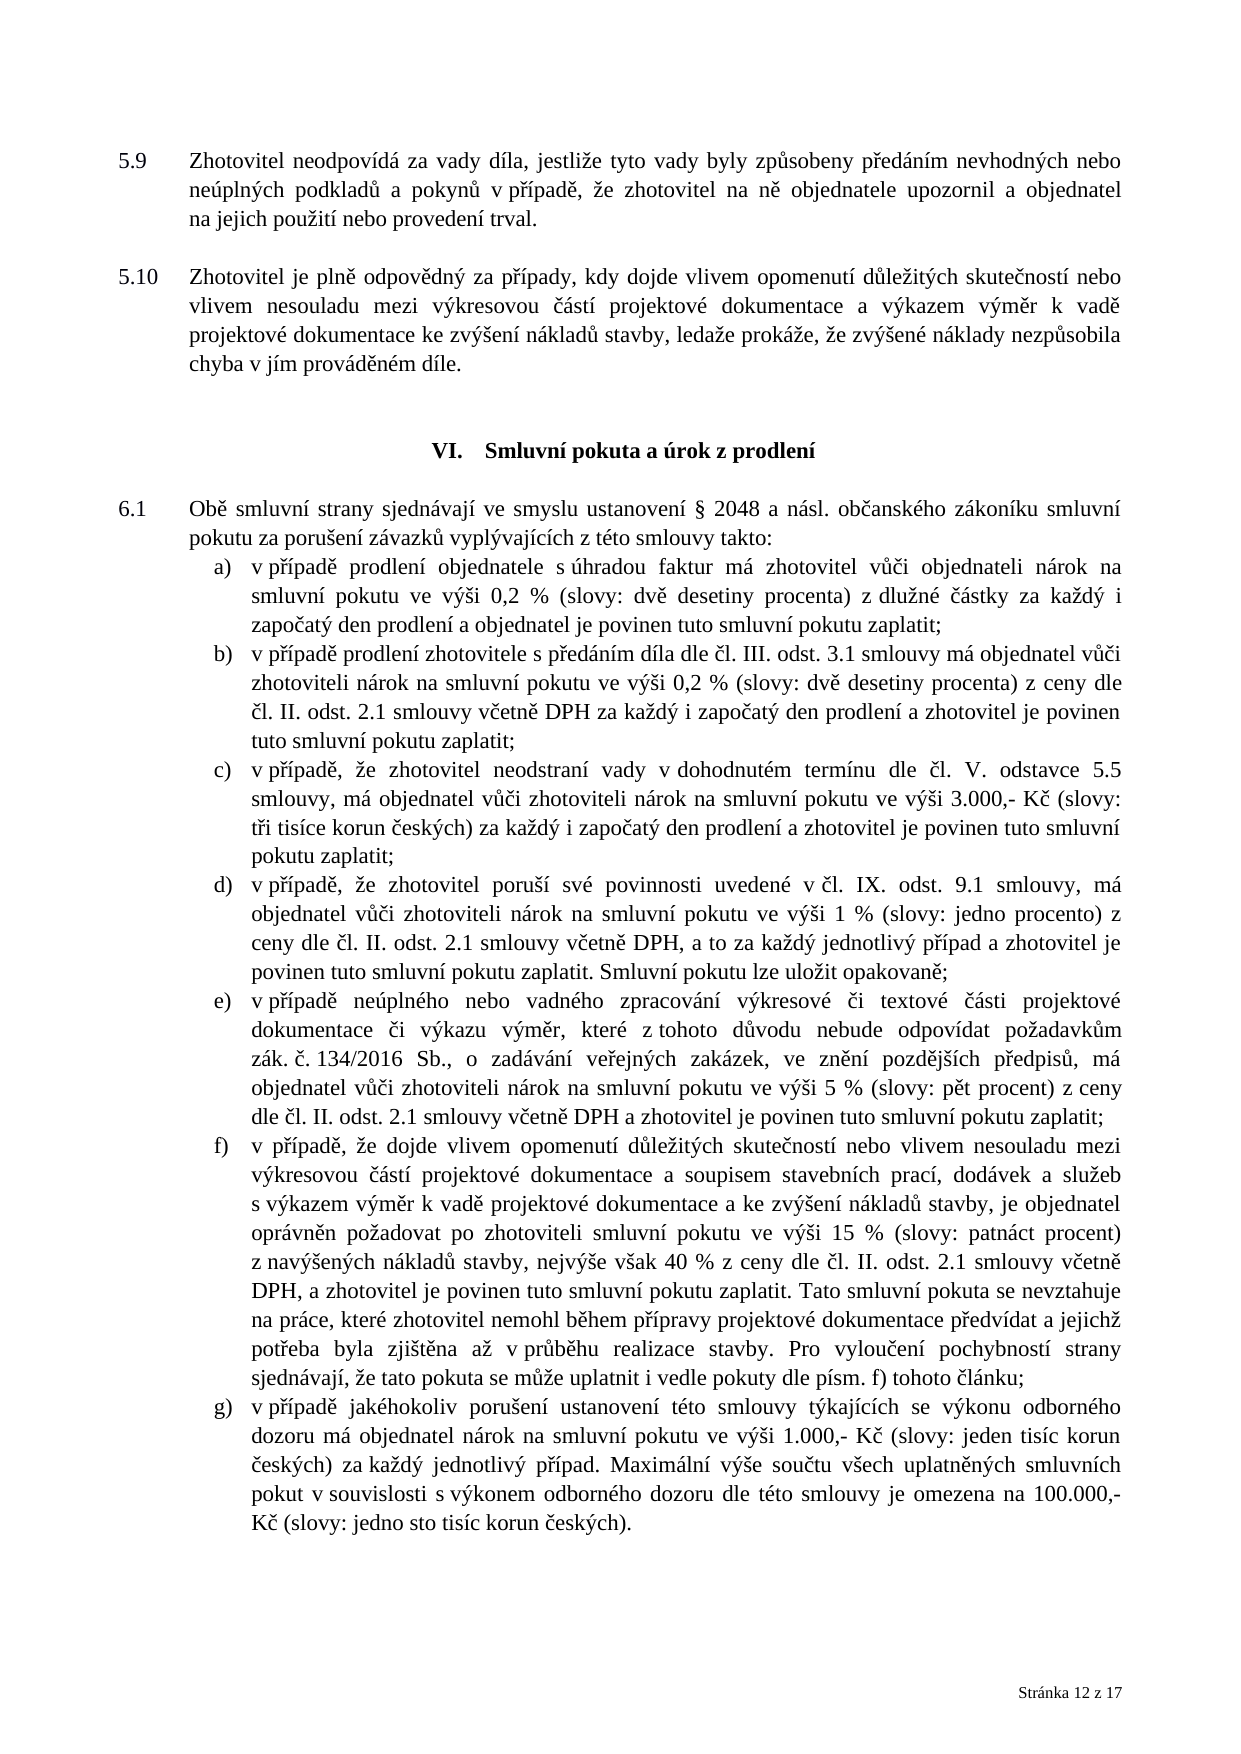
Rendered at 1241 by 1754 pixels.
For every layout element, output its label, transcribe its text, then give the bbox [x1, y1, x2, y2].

list v případě prodlení objednatele s úhradou faktur má zhotovitel vůči objednateli nárok na smluvní pokutu ve výši 0,2 % (slovy: dvě desetiny procenta) z dlužné částky za každý i započatý den prodlení a objednatel je povinen tuto smluvní pokutu zaplatit; [213, 553, 1122, 637]
list Zhotovitel neodpovídá za vady díla, jestliže tyto vady byly způsobeny předáním nevhodných nebo neúplných podkladů a pokynů v případě, že zhotovitel na ně objednatele upozornil a objednatel na jejich použití nebo provedení trval. [118, 148, 1122, 232]
list Zhotovitel je plně odpovědný za případy, kdy dojde vlivem opomenutí důležitých skutečností nebo vlivem nesouladu mezi výkresovou částí projektové dokumentace a výkazem výměr k vadě projektové dokumentace ke zvýšení nákladů stavby, ledaže prokáže, že zvýšené náklady nezpůsobila chyba v jím prováděném díle. [118, 263, 1122, 377]
subtitle Smluvní pokuta a úrok z prodlení [155, 437, 1122, 463]
list v případě jakéhokoliv porušení ustanovení této smlouvy týkajících se výkonu odborného dozoru má objednatel nárok na smluvní pokutu ve výši 1.000,- Kč (slovy: jeden tisíc korun českých) za každý jednotlivý případ. Maximální výše součtu všech uplatněných smluvních pokut v souvislosti s výkonem odborného dozoru dle této smlouvy je omezena na 100.000,- Kč (slovy: jedno sto tisíc korun českých). [213, 1393, 1122, 1535]
list v případě, že zhotovitel poruší své povinnosti uvedené v čl. IX. odst. 9.1 smlouvy, má objednatel vůči zhotoviteli nárok na smluvní pokutu ve výši 1 % (slovy: jedno procento) z ceny dle čl. II. odst. 2.1 smlouvy včetně DPH, a to za každý jednotlivý případ a zhotovitel je povinen tuto smluvní pokutu zaplatit. Smluvní pokutu lze uložit opakovaně; [213, 872, 1122, 985]
list v případě, že dojde vlivem opomenutí důležitých skutečností nebo vlivem nesouladu mezi výkresovou částí projektové dokumentace a soupisem stavebních prací, dodávek a služeb s výkazem výměr k vadě projektové dokumentace a ke zvýšení nákladů stavby, je objednatel oprávněn požadovat po zhotoviteli smluvní pokutu ve výši 15 % (slovy: patnáct procent) z navýšených nákladů stavby, nejvýše však 40 % z ceny dle čl. II. odst. 2.1 smlouvy včetně DPH, a zhotovitel je povinen tuto smluvní pokutu zaplatit. Tato smluvní pokuta se nevztahuje na práce, které zhotovitel nemohl během přípravy projektové dokumentace předvídat a jejichž potřeba byla zjištěna až v průběhu realizace stavby. Pro vyloučení pochybností strany sjednávají, že tato pokuta se může uplatnit i vedle pokuty dle písm. f) tohoto článku; [213, 1132, 1122, 1390]
list Obě smluvní strany sjednávají ve smyslu ustanovení § 2048 a násl. občanského zákoníku smluvní pokutu za porušení závazků vyplývajících z této smlouvy takto: [118, 495, 1122, 550]
list v případě neúplného nebo vadného zpracování výkresové či textové části projektové dokumentace či výkazu výměr, které z tohoto důvodu nebude odpovídat požadavkům zák. č. 134/2016 Sb., o zadávání veřejných zakázek, ve znění pozdějších předpisů, má objednatel vůči zhotoviteli nárok na smluvní pokutu ve výši 5 % (slovy: pět procent) z ceny dle čl. II. odst. 2.1 smlouvy včetně DPH a zhotovitel je povinen tuto smluvní pokutu zaplatit; [213, 987, 1122, 1129]
list v případě prodlení zhotovitele s předáním díla dle čl. III. odst. 3.1 smlouvy má objednatel vůči zhotoviteli nárok na smluvní pokutu ve výši 0,2 % (slovy: dvě desetiny procenta) z ceny dle čl. II. odst. 2.1 smlouvy včetně DPH za každý i započatý den prodlení a zhotovitel je povinen tuto smluvní pokutu zaplatit; [213, 640, 1122, 753]
list v případě, že zhotovitel neodstraní vady v dohodnutém termínu dle čl. V. odstavce 5.5 smlouvy, má objednatel vůči zhotoviteli nárok na smluvní pokutu ve výši 3.000,- Kč (slovy: tři tisíce korun českých) za každý i započatý den prodlení a zhotovitel je povinen tuto smluvní pokutu zaplatit; [213, 756, 1122, 869]
